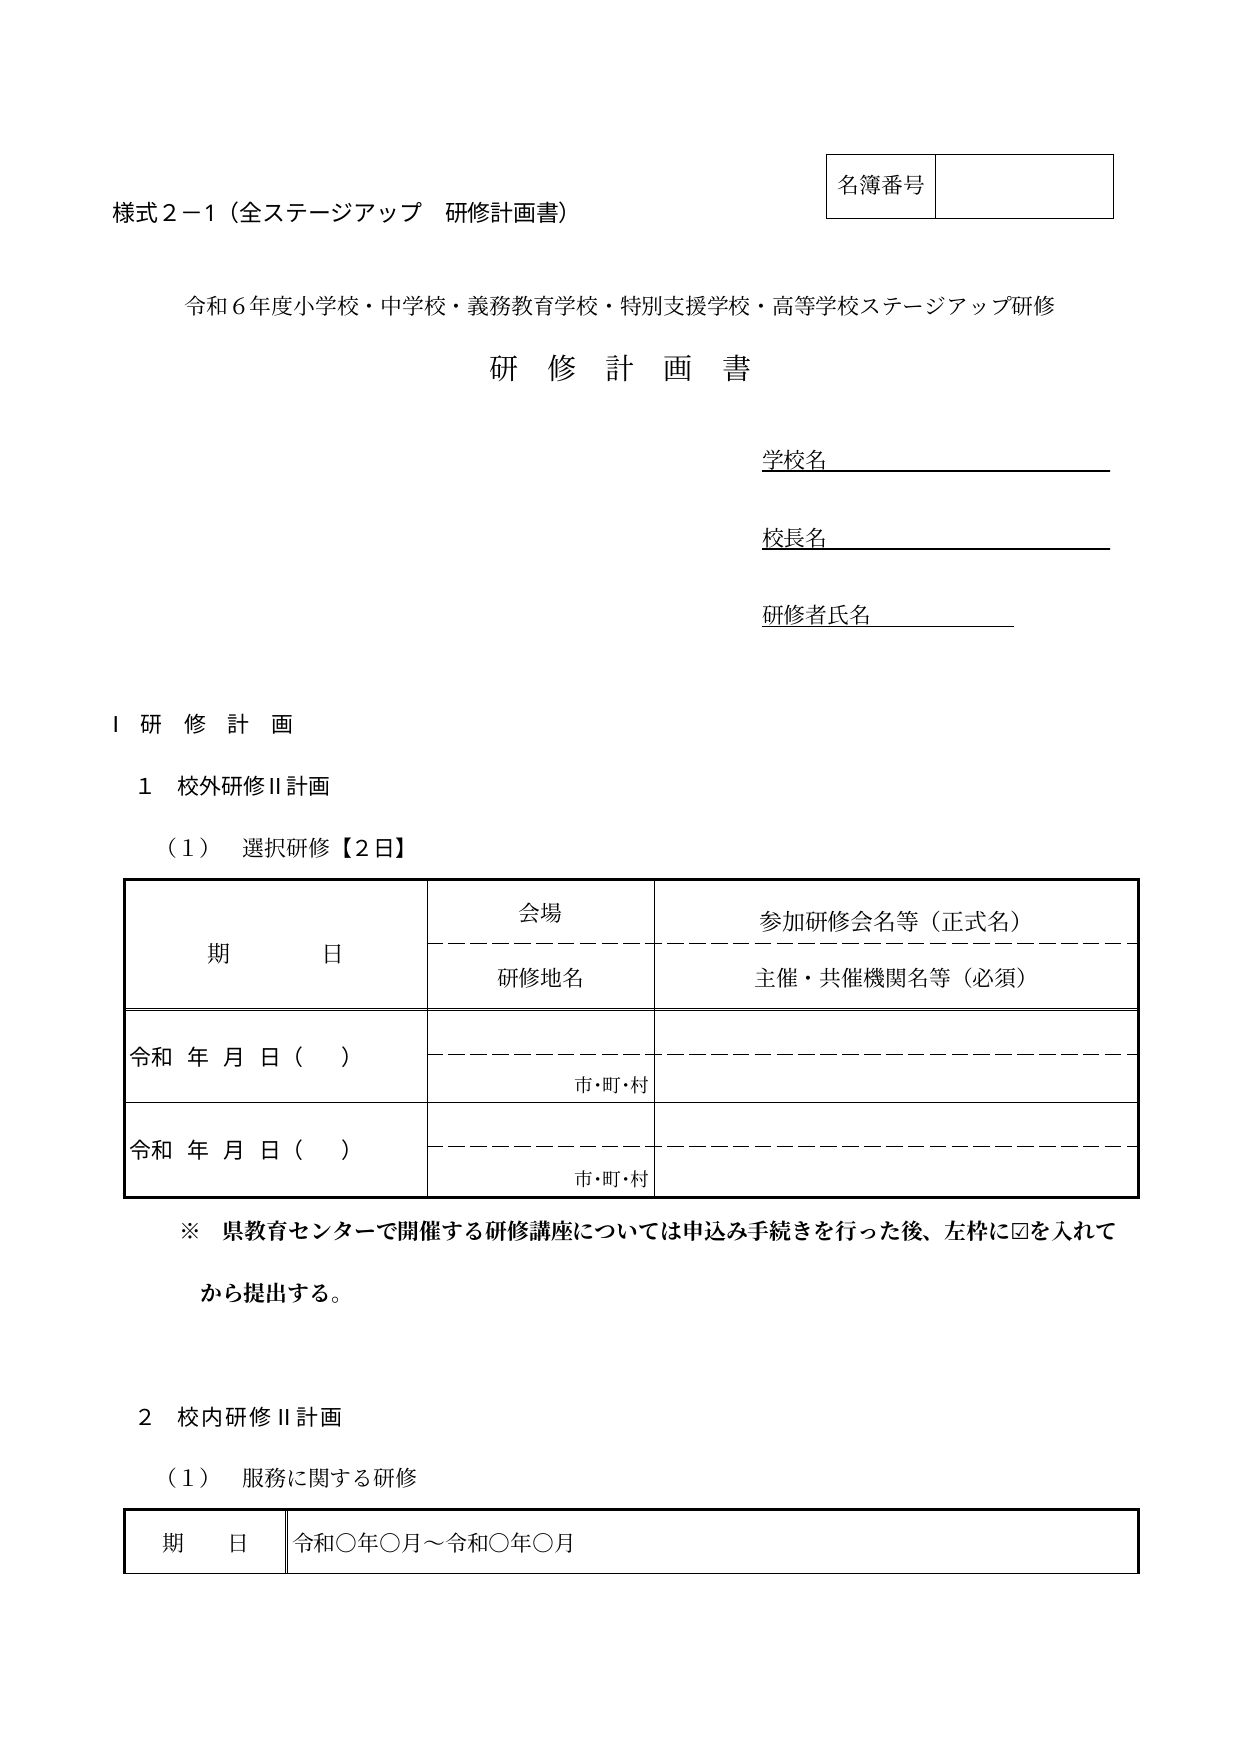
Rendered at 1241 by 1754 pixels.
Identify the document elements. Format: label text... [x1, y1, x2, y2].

text 研修者氏名 [112, 583, 1128, 645]
table_cell [655, 1011, 1137, 1054]
table_cell [428, 1011, 654, 1054]
table_cell 令和 年 月 日（ ） [126, 1103, 427, 1196]
table_cell [655, 1103, 1137, 1146]
table_cell [655, 1146, 1137, 1196]
text 学校名 [112, 428, 1128, 490]
text 様式２－1（全ステージアップ 研修計画書） [112, 181, 1128, 243]
text ※ 県教育センターで開催する研修講座については申込み手続きを行った後、左枠に☑を入れて [112, 1199, 1128, 1261]
table_cell 令和 年 月 日（ ） [126, 1011, 427, 1102]
table_cell 市･町･村 [428, 1146, 654, 1196]
table_header 会場 [428, 881, 654, 943]
table_cell 市･町･村 [428, 1054, 654, 1102]
table_header [936, 155, 1113, 218]
text １ 校外研修Ⅱ計画 [112, 754, 1128, 816]
text から提出する。 [112, 1261, 1128, 1322]
text 研 修 計 画 書 [112, 336, 1128, 397]
text （１） 服務に関する研修 [112, 1446, 1128, 1508]
table_header 名簿番号 [827, 155, 935, 218]
text （１） 選択研修【２日】 [112, 816, 1128, 878]
table_cell 研修地名 [428, 943, 654, 1008]
text ２ 校内研修Ⅱ計画 [112, 1384, 1128, 1446]
table_cell 主催・共催機関名等（必須） [655, 943, 1137, 1008]
text 校長名 [112, 506, 1128, 568]
table_header 期 日 [126, 881, 427, 1008]
table_header 令和○年○月～令和○年○月 [288, 1511, 1137, 1573]
table_header 期 日 [126, 1511, 285, 1573]
table_cell [428, 1103, 654, 1146]
text 令和６年度小学校・中学校・義務教育学校・特別支援学校・高等学校ステージアップ研修 [112, 274, 1128, 336]
table_cell [655, 1054, 1137, 1102]
text Ⅰ 研 修 計 画 [112, 692, 1128, 754]
table_header 参加研修会名等（正式名） [655, 881, 1137, 943]
